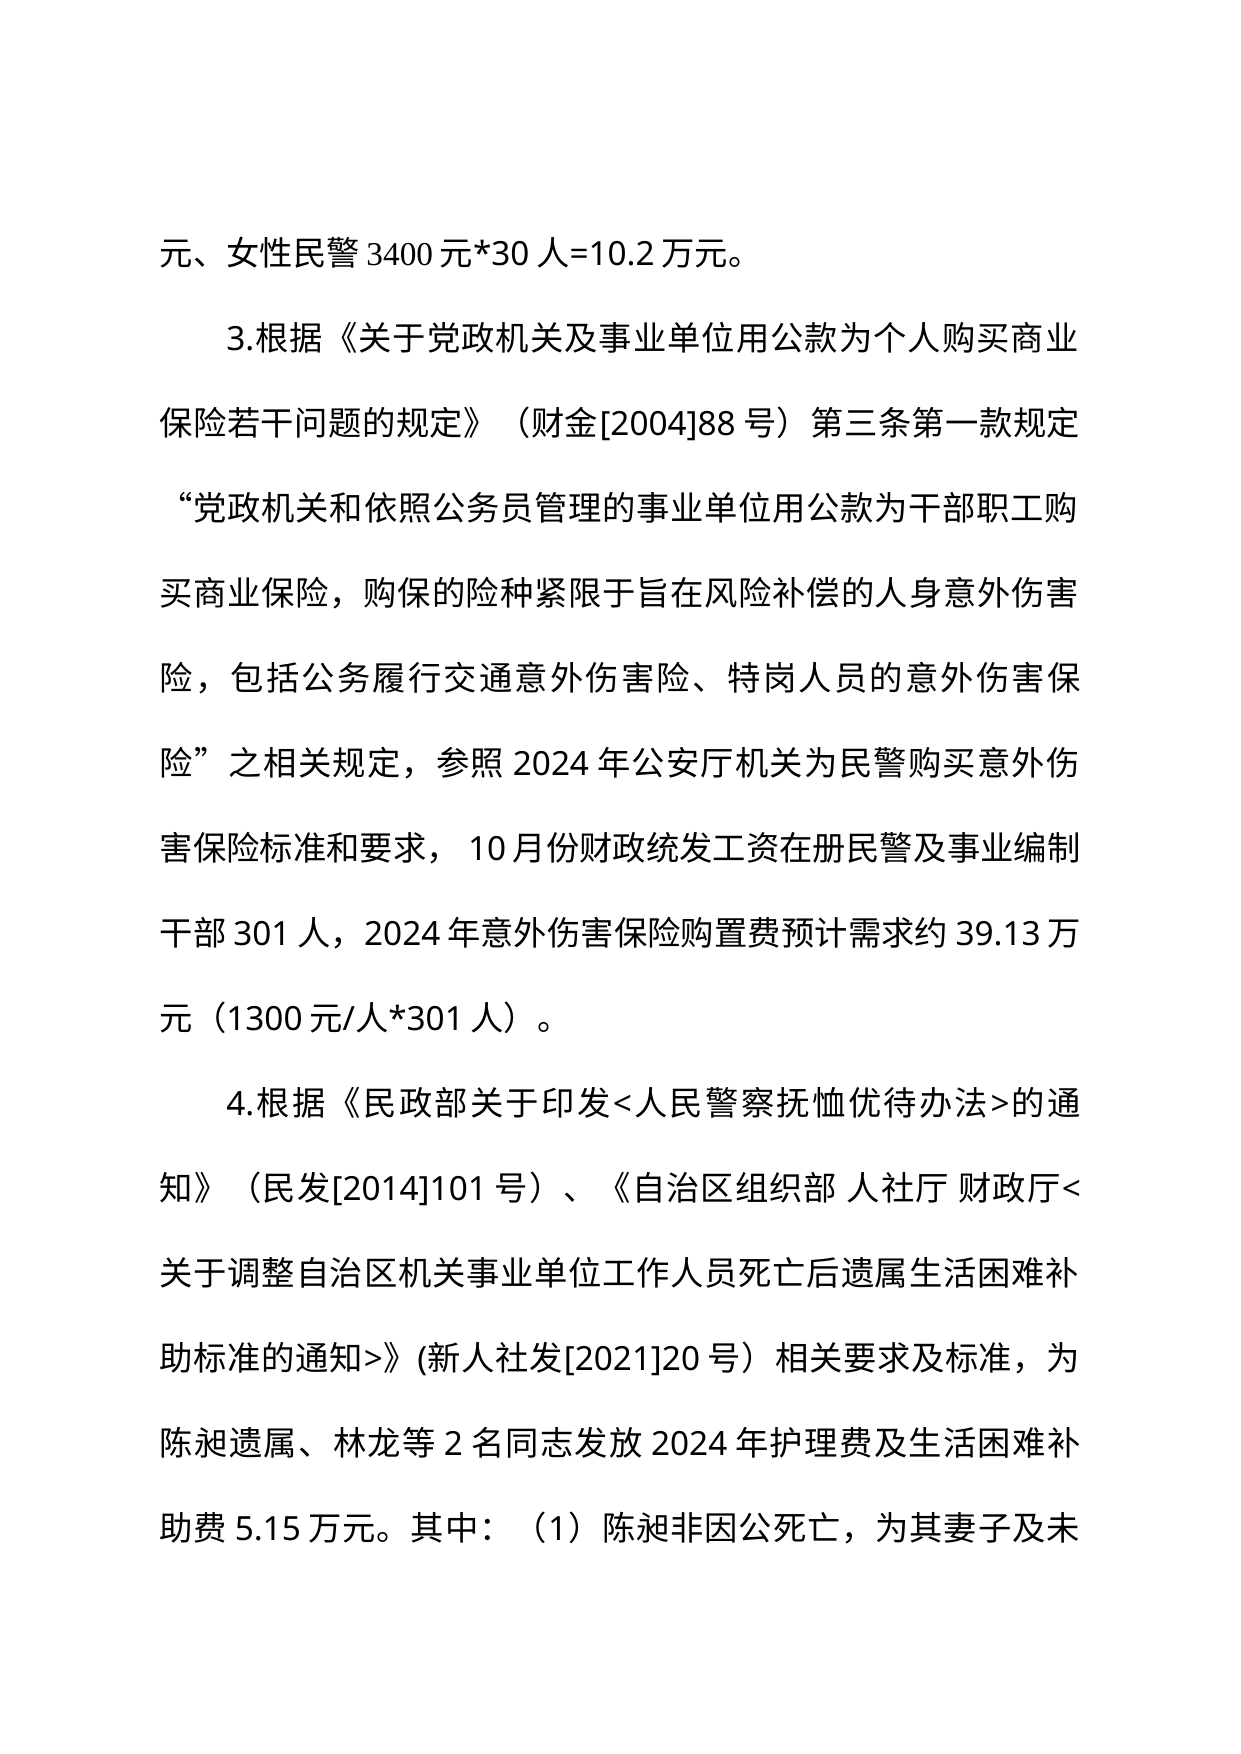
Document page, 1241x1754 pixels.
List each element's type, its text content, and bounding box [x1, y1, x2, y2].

text 3.根据《关于党政机关及事业单位用公款为个人购买商业保险若干问题的规定》（财金[2004]88号）第三条第一款规定“党政机关和依照公务员管理的事业单位用公款为干部职工购买商业保险，购保的险种紧限于旨在风险补偿的人身意外伤害险，包括公务履行交通意外伤害险、特岗人员的意外伤害保险”之相关规定，参照2024年公安厅机关为民警购买意外伤害保险标准和要求， 10月份财政统发工资在册民警及事业编制干部301人，2024年意外伤害保险购置费预计需求约39.13万元（1300元/人*301人）。 [159, 294, 1081, 1059]
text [159, 1059, 1081, 1569]
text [159, 209, 1081, 294]
